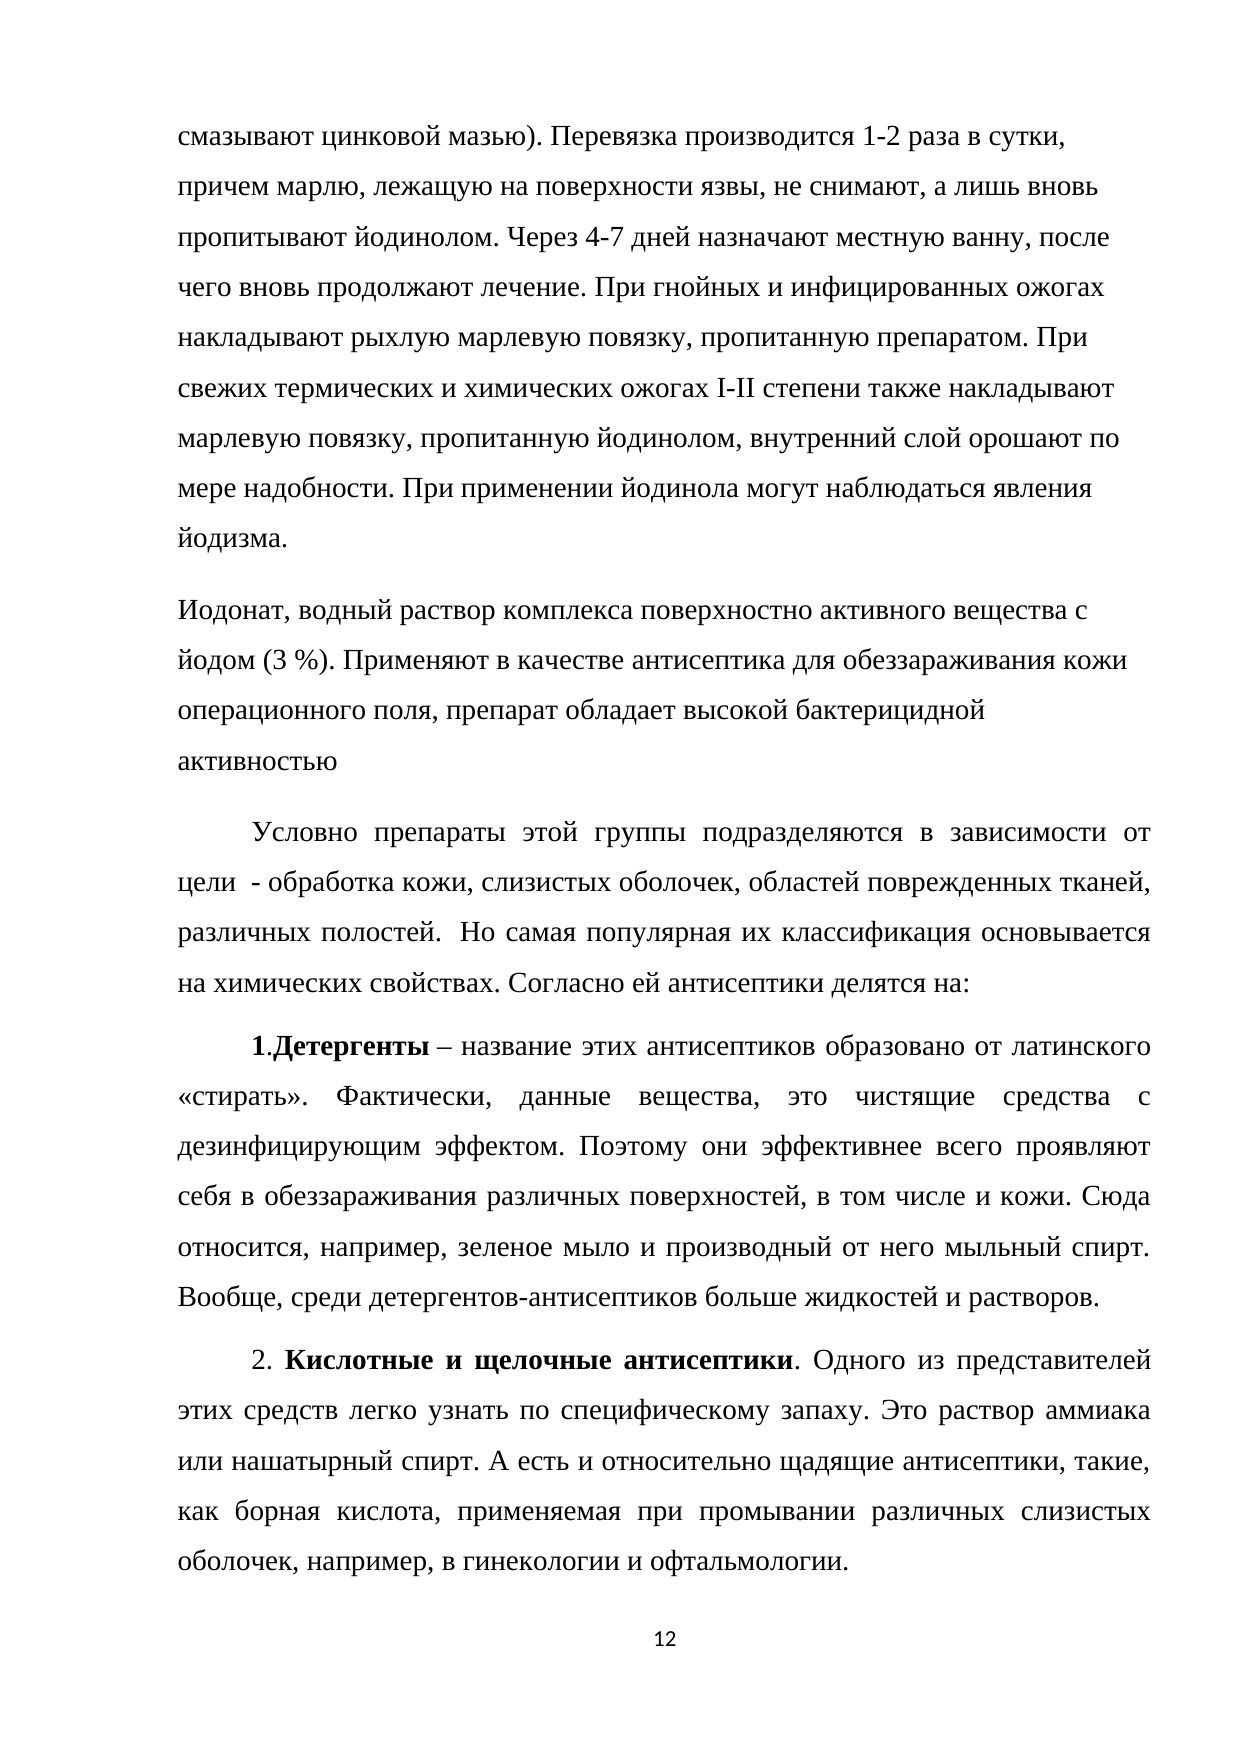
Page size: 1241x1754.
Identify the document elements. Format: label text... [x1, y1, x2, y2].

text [177, 118, 1152, 554]
text Условно препараты этой группы подразделяются в зависимости от цели - обработка кожи, слизистых оболочек, областей поврежденных тканей, различных полостей. Но самая популярная их классификация основывается на химических свойствах. Согласно ей антисептики делятся на: [177, 814, 1152, 998]
text 2. Кислотные и щелочные антисептики. Одного из представителей этих средств легко узнать по специфическому запаху. Это раствор аммиака или нашатырный спирт. А есть и относительно щадящие антисептики, такие, как борная кислота, применяемая при промывании различных слизистых оболочек, например, в гинекологии и офтальмологии. [177, 1342, 1152, 1577]
text 1.Детергенты – название этих антисептиков образовано от латинского «стирать». Фактически, данные вещества, это чистящие средства с дезинфицирующим эффектом. Поэтому они эффективнее всего проявляют себя в обеззараживания различных поверхностей, в том числе и кожи. Сюда относится, например, зеленое мыло и производный от него мыльный спирт. Вообще, среди детергентов-антисептиков больше жидкостей и растворов. [177, 1028, 1152, 1313]
text Иодонат, водный раствор комплекса поверхностно активного вещества с йодом (3 %). Применяют в качестве антисептика для обеззараживания кожи операционного поля, препарат обладает высокой бактерицидной активностью [177, 592, 1152, 776]
